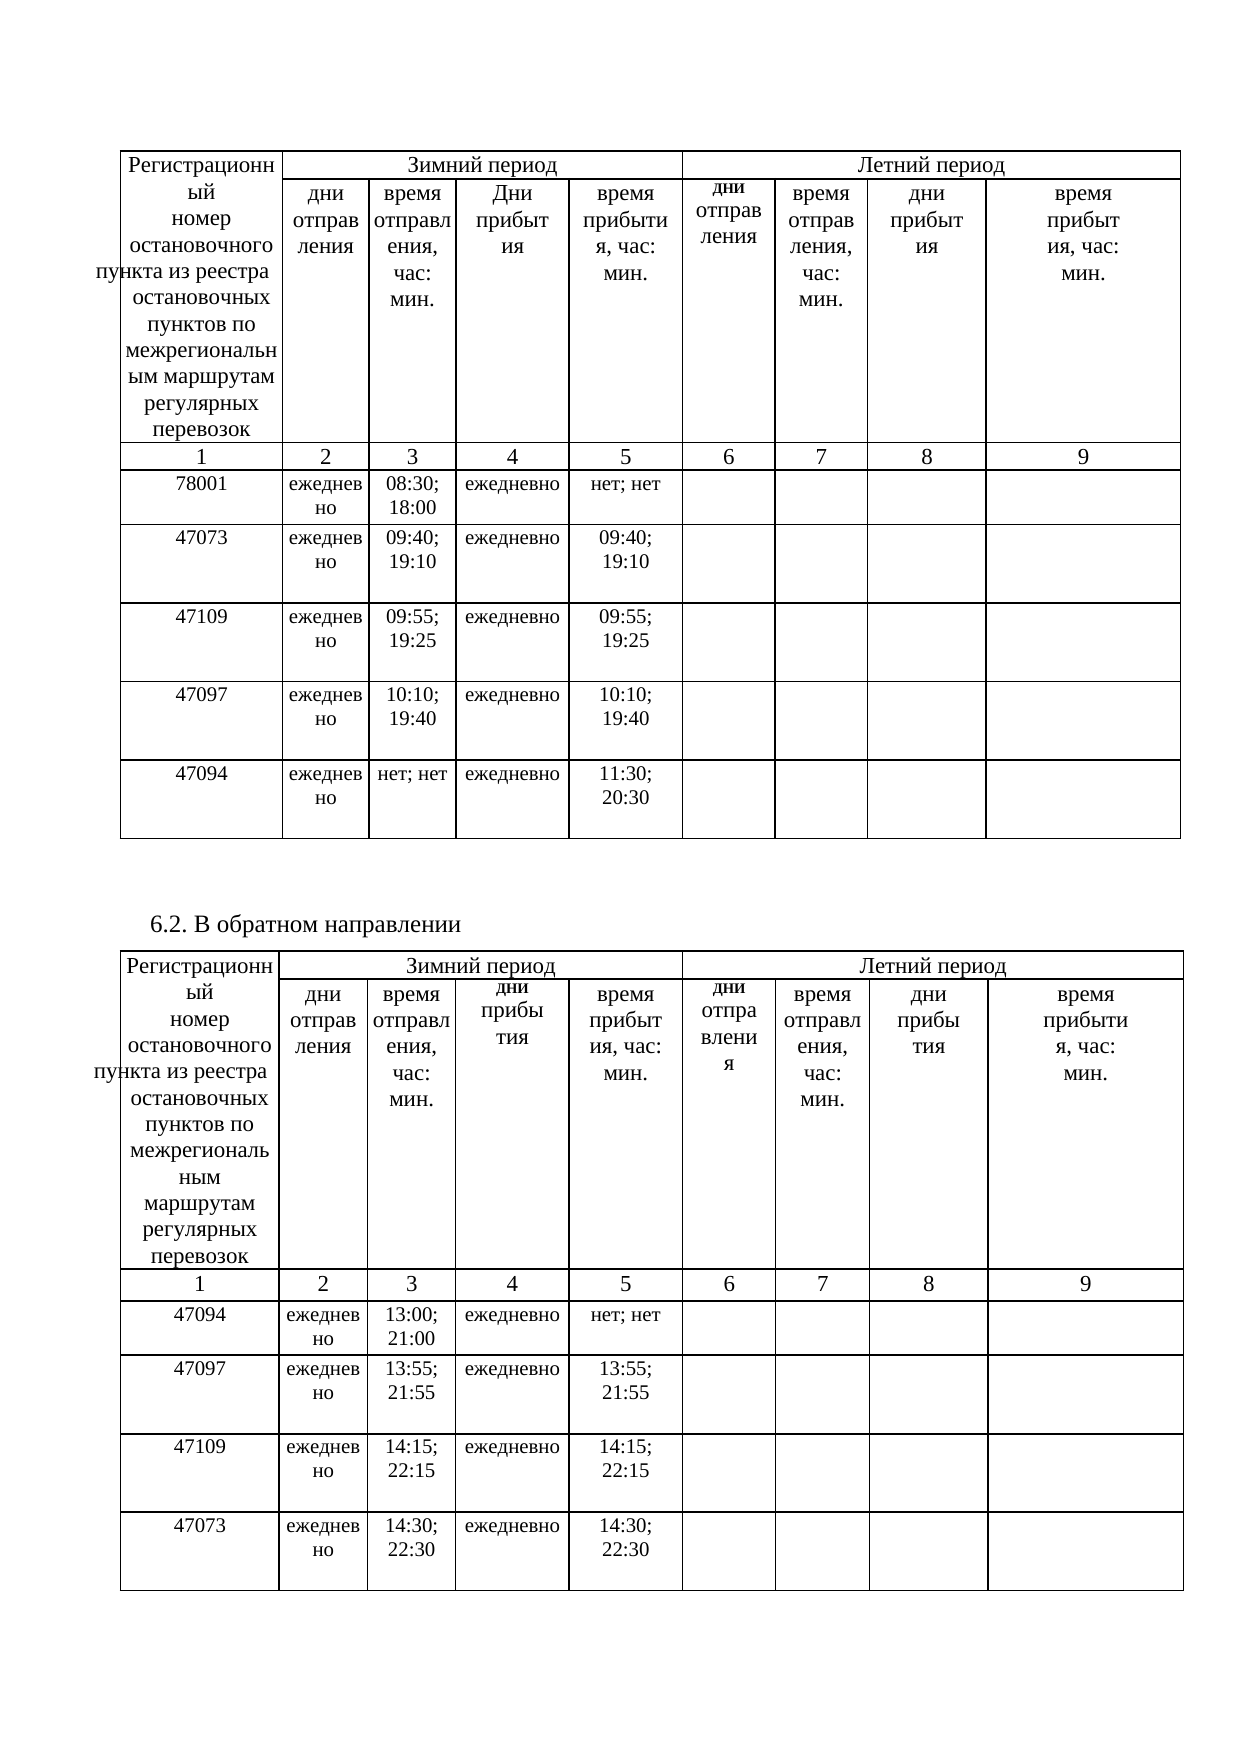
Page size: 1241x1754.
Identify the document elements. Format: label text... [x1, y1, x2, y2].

table_cell [683, 682, 774, 759]
table_cell 4 [456, 1270, 568, 1300]
table_cell [683, 1435, 775, 1511]
table_cell 47094 [121, 761, 282, 837]
table_cell ДНИ прибы тия [456, 980, 568, 1268]
table_cell [683, 1356, 775, 1433]
table_cell ежедневно [283, 682, 368, 759]
table_cell нет; нет [570, 471, 682, 524]
table_cell 14:30; 22:30 [570, 1513, 682, 1590]
table_cell [683, 1302, 775, 1354]
table_cell [868, 761, 985, 837]
table_cell [683, 1513, 775, 1590]
table_cell 47094 [121, 1302, 278, 1354]
table_cell ежедневно [283, 604, 368, 681]
table_cell [987, 525, 1180, 602]
table_cell 13:00; 21:00 [368, 1302, 455, 1354]
table_cell время отправ ления, час: мин. [776, 180, 867, 441]
table_cell 10:10; 19:40 [570, 682, 682, 759]
table_cell 09:55; 19:25 [370, 604, 455, 681]
table_cell [776, 761, 867, 837]
table_cell ежедневно [457, 525, 568, 602]
table_cell дни отправ ления [280, 980, 367, 1268]
table_cell [870, 1302, 987, 1354]
table_cell 14:15; 22:15 [570, 1435, 682, 1511]
table_cell ежедневно [283, 761, 368, 837]
table_cell [989, 1302, 1183, 1354]
table_cell 11:30; 20:30 [570, 761, 682, 837]
table_header Регистрационный номер остановочного пункта из реестра остановочных пунктов по межрегиональным маршрутам регулярных перевозок [121, 952, 278, 1268]
table_cell 3 [370, 443, 455, 469]
table_cell 13:55; 21:55 [570, 1356, 682, 1433]
table_cell дни отправ ления [283, 180, 368, 441]
table_cell ДНИ отпра влени я [683, 980, 775, 1268]
table_header Зимний период [280, 952, 682, 978]
table_cell нет; нет [570, 1302, 682, 1354]
table_cell 09:55; 19:25 [570, 604, 682, 681]
table_cell время прибыти я, час: мин. [989, 980, 1183, 1268]
table_cell ежедневно [457, 604, 568, 681]
table_cell время отправл ения, час: мин. [776, 980, 869, 1268]
table_cell 08:30; 18:00 [370, 471, 455, 524]
table_cell [868, 525, 985, 602]
table_cell ежедневно [456, 1513, 568, 1590]
table_cell дни прибы тия [870, 980, 987, 1268]
table_cell [987, 682, 1180, 759]
table_cell 47097 [121, 1356, 278, 1433]
table_cell 47073 [121, 525, 282, 602]
table_cell [776, 682, 867, 759]
table_cell [870, 1513, 987, 1590]
table_cell время прибыти я, час: мин. [570, 180, 682, 441]
table_cell [776, 1435, 869, 1511]
table_cell Дни прибыт ия [457, 180, 568, 441]
table_cell [776, 525, 867, 602]
table_cell 3 [368, 1270, 455, 1300]
table_cell 2 [280, 1270, 367, 1300]
table_cell время отправл ения, час: мин. [368, 980, 455, 1268]
table_cell [683, 471, 774, 524]
table_cell 7 [776, 443, 867, 469]
table_cell [870, 1435, 987, 1511]
table_cell 7 [776, 1270, 869, 1300]
table_cell время прибыт ия, час: мин. [987, 180, 1180, 441]
table_cell ежедневно [457, 471, 568, 524]
table_cell 10:10; 19:40 [370, 682, 455, 759]
table_cell [989, 1513, 1183, 1590]
table_cell [989, 1435, 1183, 1511]
table_cell ежедневно [280, 1356, 367, 1433]
table_cell [776, 471, 867, 524]
table_cell [683, 761, 774, 837]
table_cell 1 [121, 1270, 278, 1300]
table_cell 6 [683, 443, 774, 469]
table_cell ежедневно [456, 1356, 568, 1433]
table_cell 8 [868, 443, 985, 469]
table_header Регистрационный номер остановочного пункта из реестра остановочных пунктов по межрегиональным маршрутам регулярных перевозок [121, 152, 282, 441]
table_cell ежедневно [456, 1302, 568, 1354]
table_cell время прибыт ия, час: мин. [570, 980, 682, 1268]
text 6.2. В обратном направлении [150, 909, 1090, 938]
table_cell [989, 1356, 1183, 1433]
table_cell ежедневно [456, 1435, 568, 1511]
table_cell [868, 604, 985, 681]
table_cell ежедневно [280, 1513, 367, 1590]
table_header Зимний период [283, 152, 682, 178]
table_cell ежедневно [280, 1435, 367, 1511]
table_cell [776, 1302, 869, 1354]
table_cell [868, 682, 985, 759]
table_cell время отправл ения, час: мин. [370, 180, 455, 441]
table_cell 09:40; 19:10 [570, 525, 682, 602]
table_cell [868, 471, 985, 524]
table_cell ежедневно [457, 761, 568, 837]
table_cell [683, 525, 774, 602]
table_cell 2 [283, 443, 368, 469]
table_cell 47097 [121, 682, 282, 759]
table_cell [776, 1356, 869, 1433]
table_cell 5 [570, 1270, 682, 1300]
table_cell 14:30; 22:30 [368, 1513, 455, 1590]
table_cell 9 [987, 443, 1180, 469]
table_cell 47109 [121, 604, 282, 681]
table_cell нет; нет [370, 761, 455, 837]
table_cell [987, 761, 1180, 837]
table_cell ежедневно [280, 1302, 367, 1354]
table_cell 13:55; 21:55 [368, 1356, 455, 1433]
table_cell ежедневно [283, 471, 368, 524]
table_cell [987, 604, 1180, 681]
table_cell 09:40; 19:10 [370, 525, 455, 602]
table_cell [776, 604, 867, 681]
table_cell дни прибыт ия [868, 180, 985, 441]
table_cell 6 [683, 1270, 775, 1300]
table_cell 9 [989, 1270, 1183, 1300]
table_cell ежедневно [283, 525, 368, 602]
table_cell 1 [121, 443, 282, 469]
table_cell 14:15; 22:15 [368, 1435, 455, 1511]
table_cell 5 [570, 443, 682, 469]
table_cell 4 [457, 443, 568, 469]
table_cell [987, 471, 1180, 524]
table_cell ежедневно [457, 682, 568, 759]
table_cell 78001 [121, 471, 282, 524]
table_cell 8 [870, 1270, 987, 1300]
table_header Летний период [683, 952, 1183, 978]
table_header Летний период [683, 152, 1180, 178]
table_cell [683, 604, 774, 681]
table_cell 47073 [121, 1513, 278, 1590]
table_cell ДНИ отправ ления [683, 180, 774, 441]
table_cell 47109 [121, 1435, 278, 1511]
table_cell [776, 1513, 869, 1590]
table_cell [870, 1356, 987, 1433]
